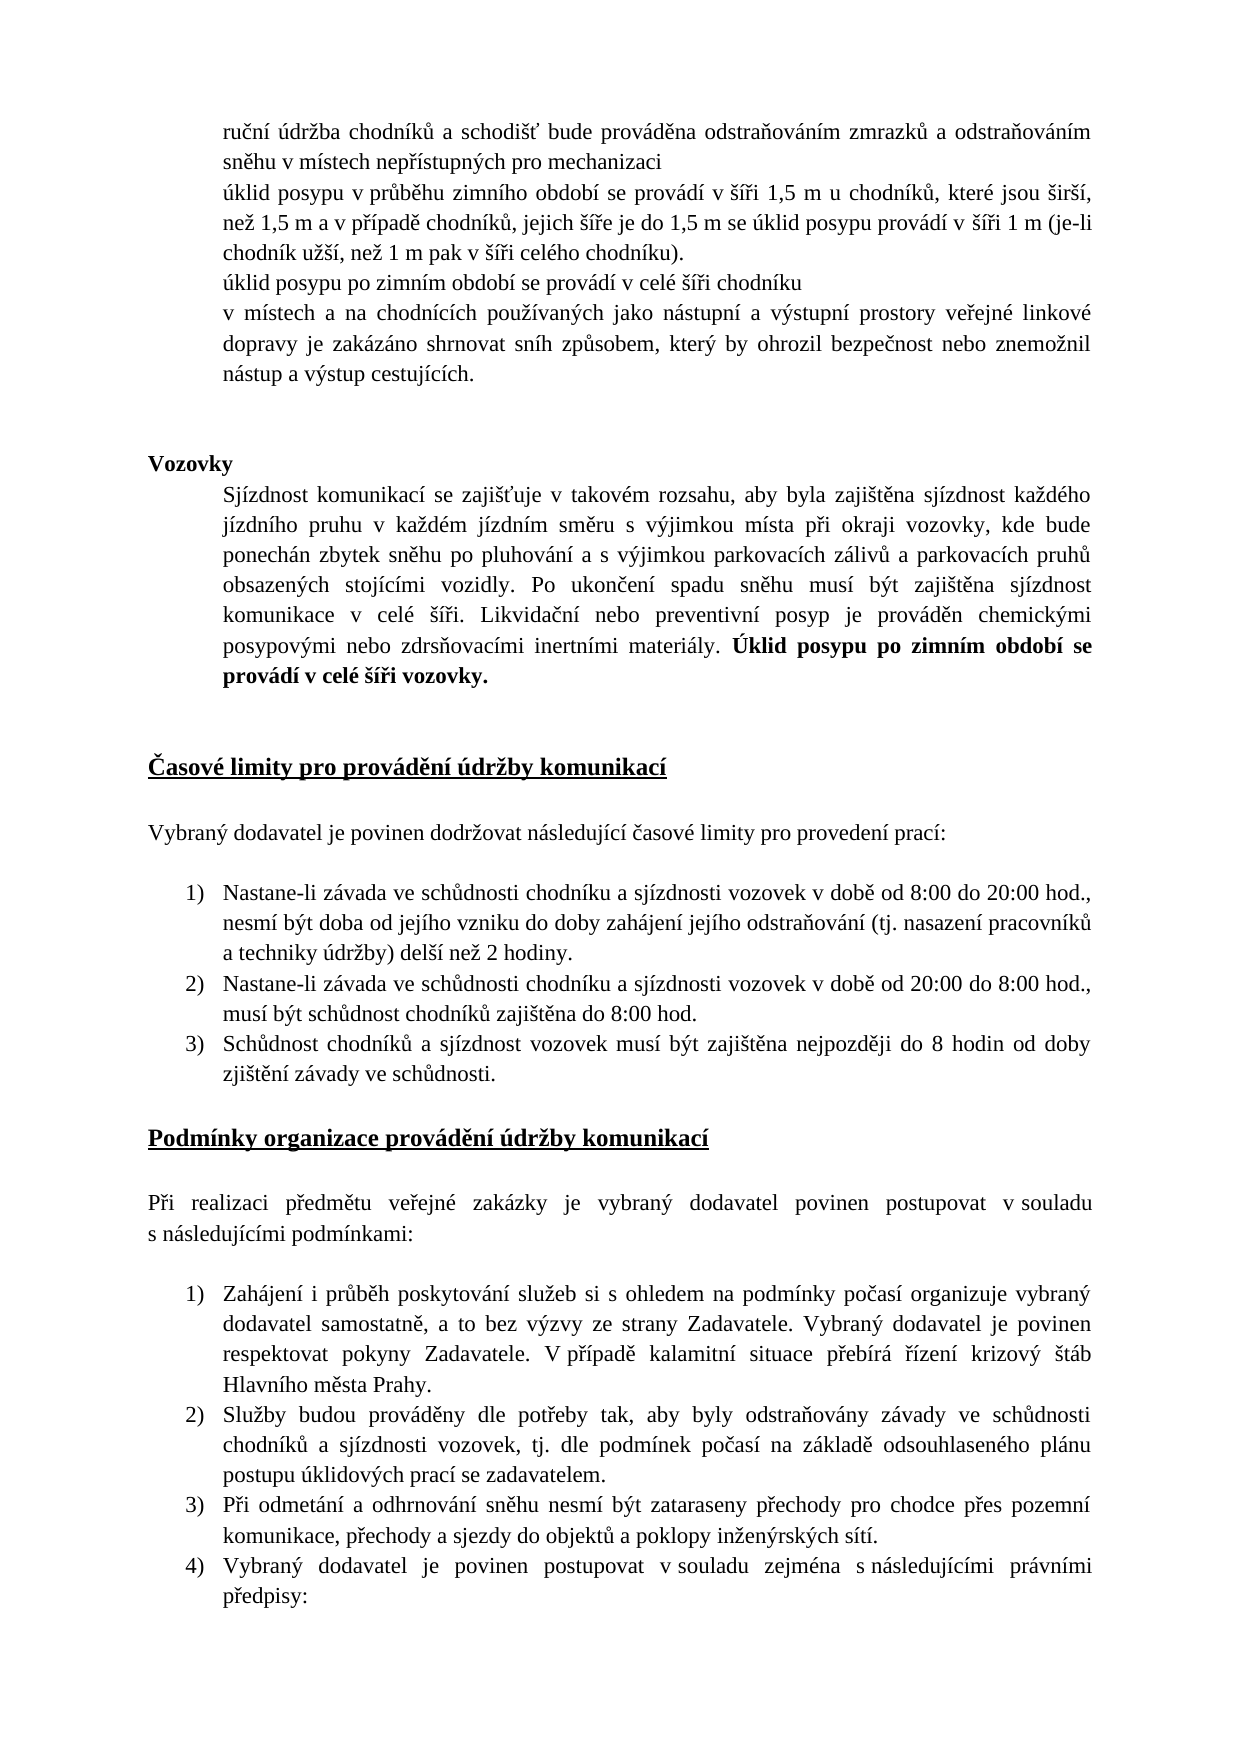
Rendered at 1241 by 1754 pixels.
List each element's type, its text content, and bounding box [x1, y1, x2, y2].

list Při odmetání a odhrnování sněhu nesmí být zataraseny přechody pro chodce přes pozemní komunikace, přechody a sjezdy do objektů a poklopy inženýrských sítí. [185, 1492, 1092, 1548]
list úklid posypu po zimním období se provádí v celé šíři chodníku [185, 269, 1092, 296]
list ruční údržba chodníků a schodišť bude prováděna odstraňováním zmrazků a odstraňováním sněhu v místech nepřístupných pro mechanizaci [185, 118, 1092, 175]
list Zahájení i průběh poskytování služeb si s ohledem na podmínky počasí organizuje vybraný dodavatel samostatně, a to bez výzvy ze strany Zadavatele. Vybraný dodavatel je povinen respektovat pokyny Zadavatele. V případě kalamitní situace přebírá řízení krizový štáb Hlavního města Prahy. [185, 1280, 1092, 1397]
text Při realizaci předmětu veřejné zakázky je vybraný dodavatel povinen postupovat v souladu s následujícími podmínkami: [148, 1189, 1092, 1246]
text Vozovky [148, 450, 1092, 477]
text Podmínky organizace provádění údržby komunikací [148, 1123, 1092, 1152]
list Schůdnost chodníků a sjízdnost vozovek musí být zajištěna nejpozději do 8 hodin od doby zjištění závady ve schůdnosti. [185, 1030, 1092, 1087]
list Nastane-li závada ve schůdnosti chodníku a sjízdnosti vozovek v době od 20:00 do 8:00 hod., musí být schůdnost chodníků zajištěna do 8:00 hod. [185, 969, 1092, 1026]
list úklid posypu v průběhu zimního období se provádí v šíři 1,5 m u chodníků, které jsou širší, než 1,5 m a v případě chodníků, jejich šíře je do 1,5 m se úklid posypu provádí v šíři 1 m (je-li chodník užší, než 1 m pak v šíři celého chodníku). [185, 178, 1092, 265]
list Služby budou prováděny dle potřeby tak, aby byly odstraňovány závady ve schůdnosti chodníků a sjízdnosti vozovek, tj. dle podmínek počasí na základě odsouhlaseného plánu postupu úklidových prací se zadavatelem. [185, 1401, 1092, 1488]
text Časové limity pro provádění údržby komunikací [148, 752, 1092, 781]
list v místech a na chodnících používaných jako nástupní a výstupní prostory veřejné linkové dopravy je zakázáno shrnovat sníh způsobem, který by ohrozil bezpečnost nebo znemožnil nástup a výstup cestujících. [185, 299, 1092, 386]
list Sjízdnost komunikací se zajišťuje v takovém rozsahu, aby byla zajištěna sjízdnost každého jízdního pruhu v každém jízdním směru s výjimkou místa při okraji vozovky, kde bude ponechán zbytek sněhu po pluhování a s výjimkou parkovacích zálivů a parkovacích pruhů obsazených stojícími vozidly. Po ukončení spadu sněhu musí být zajištěna sjízdnost komunikace v celé šíři. Likvidační nebo preventivní posyp je prováděn chemickými posypovými nebo zdrsňovacími inertními materiály. Úklid posypu po zimním období se provádí v celé šíři vozovky. [185, 481, 1092, 688]
list Nastane-li závada ve schůdnosti chodníku a sjízdnosti vozovek v době od 8:00 do 20:00 hod., nesmí být doba od jejího vzniku do doby zahájení jejího odstraňování (tj. nasazení pracovníků a techniky údržby) delší než 2 hodiny. [185, 879, 1092, 966]
list Vybraný dodavatel je povinen postupovat v souladu zejména s následujícími právními předpisy: [185, 1552, 1092, 1608]
text Vybraný dodavatel je povinen dodržovat následující časové limity pro provedení prací: [148, 818, 1092, 845]
